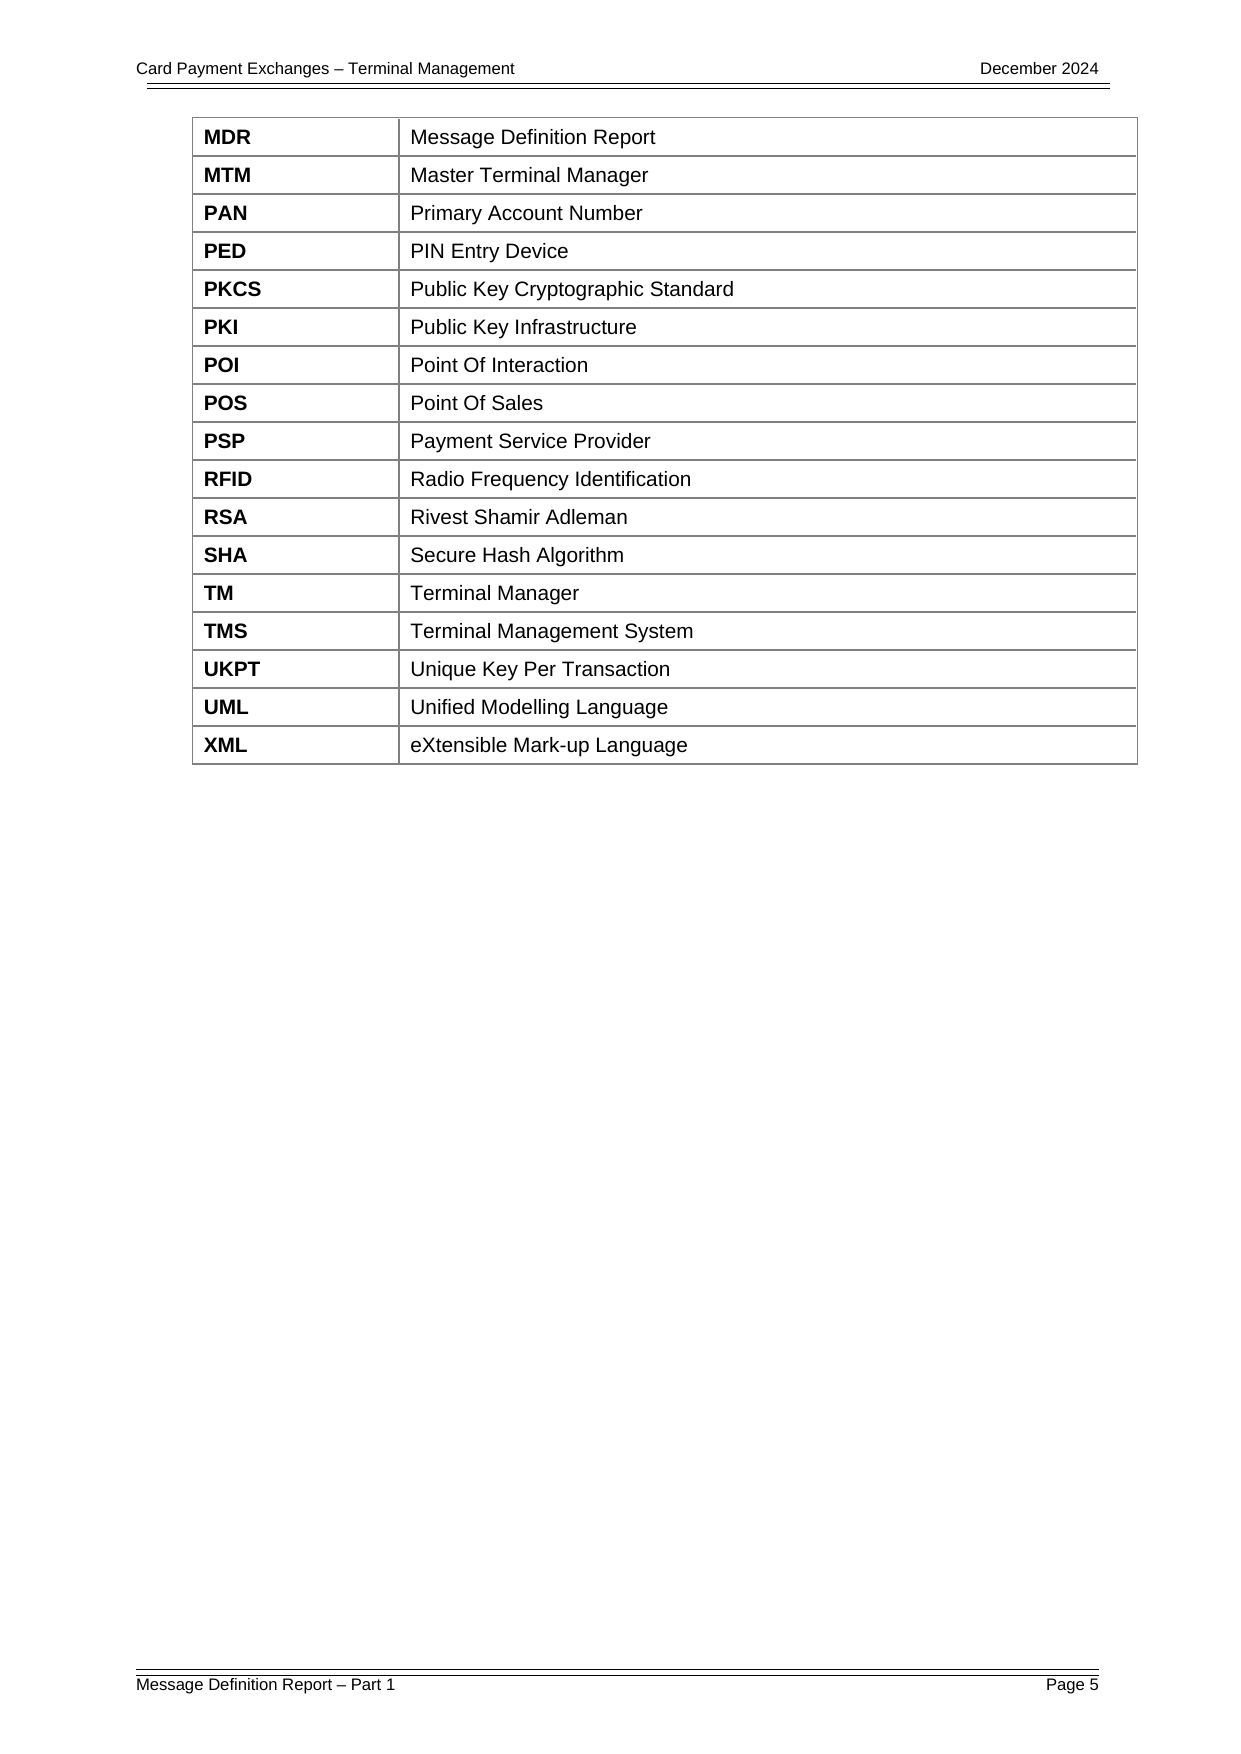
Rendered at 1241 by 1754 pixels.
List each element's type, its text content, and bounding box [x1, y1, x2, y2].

table_cell UKPT [193, 651, 398, 687]
table_cell TMS [193, 613, 398, 649]
table_cell UML [193, 689, 398, 725]
table_cell Point Of Interaction [400, 345, 1137, 383]
table_cell SHA [193, 537, 398, 573]
table_cell PKI [193, 309, 398, 345]
table_cell Secure Hash Algorithm [400, 535, 1137, 573]
table_cell eXtensible Mark-up Language [400, 725, 1137, 763]
table_cell MDR [193, 118, 399, 155]
table_cell Terminal Management System [400, 611, 1137, 649]
table_cell RFID [193, 461, 398, 497]
table_cell Public Key Cryptographic Standard [400, 269, 1137, 307]
table_cell TM [193, 575, 398, 611]
table_cell XML [193, 727, 398, 763]
table_cell POS [193, 385, 398, 421]
table_cell Unique Key Per Transaction [400, 649, 1137, 687]
table_cell Terminal Manager [400, 573, 1137, 611]
table_cell PKCS [193, 271, 398, 307]
table_cell PSP [193, 423, 398, 459]
table_cell POI [193, 347, 398, 383]
table_cell Payment Service Provider [400, 421, 1137, 459]
table_cell RSA [193, 499, 398, 535]
table_cell Unified Modelling Language [400, 687, 1137, 725]
table_cell PIN Entry Device [400, 231, 1137, 269]
table_cell Radio Frequency Identification [400, 459, 1137, 497]
table_cell PED [193, 233, 398, 269]
table_cell Primary Account Number [400, 193, 1137, 231]
table_cell Point Of Sales [400, 383, 1137, 421]
table_cell MTM [193, 157, 398, 193]
table_cell Message Definition Report [400, 118, 1137, 155]
table_cell Master Terminal Manager [400, 155, 1137, 193]
table_cell Public Key Infrastructure [400, 307, 1137, 345]
table_cell Rivest Shamir Adleman [400, 497, 1137, 535]
table_cell PAN [193, 195, 398, 231]
